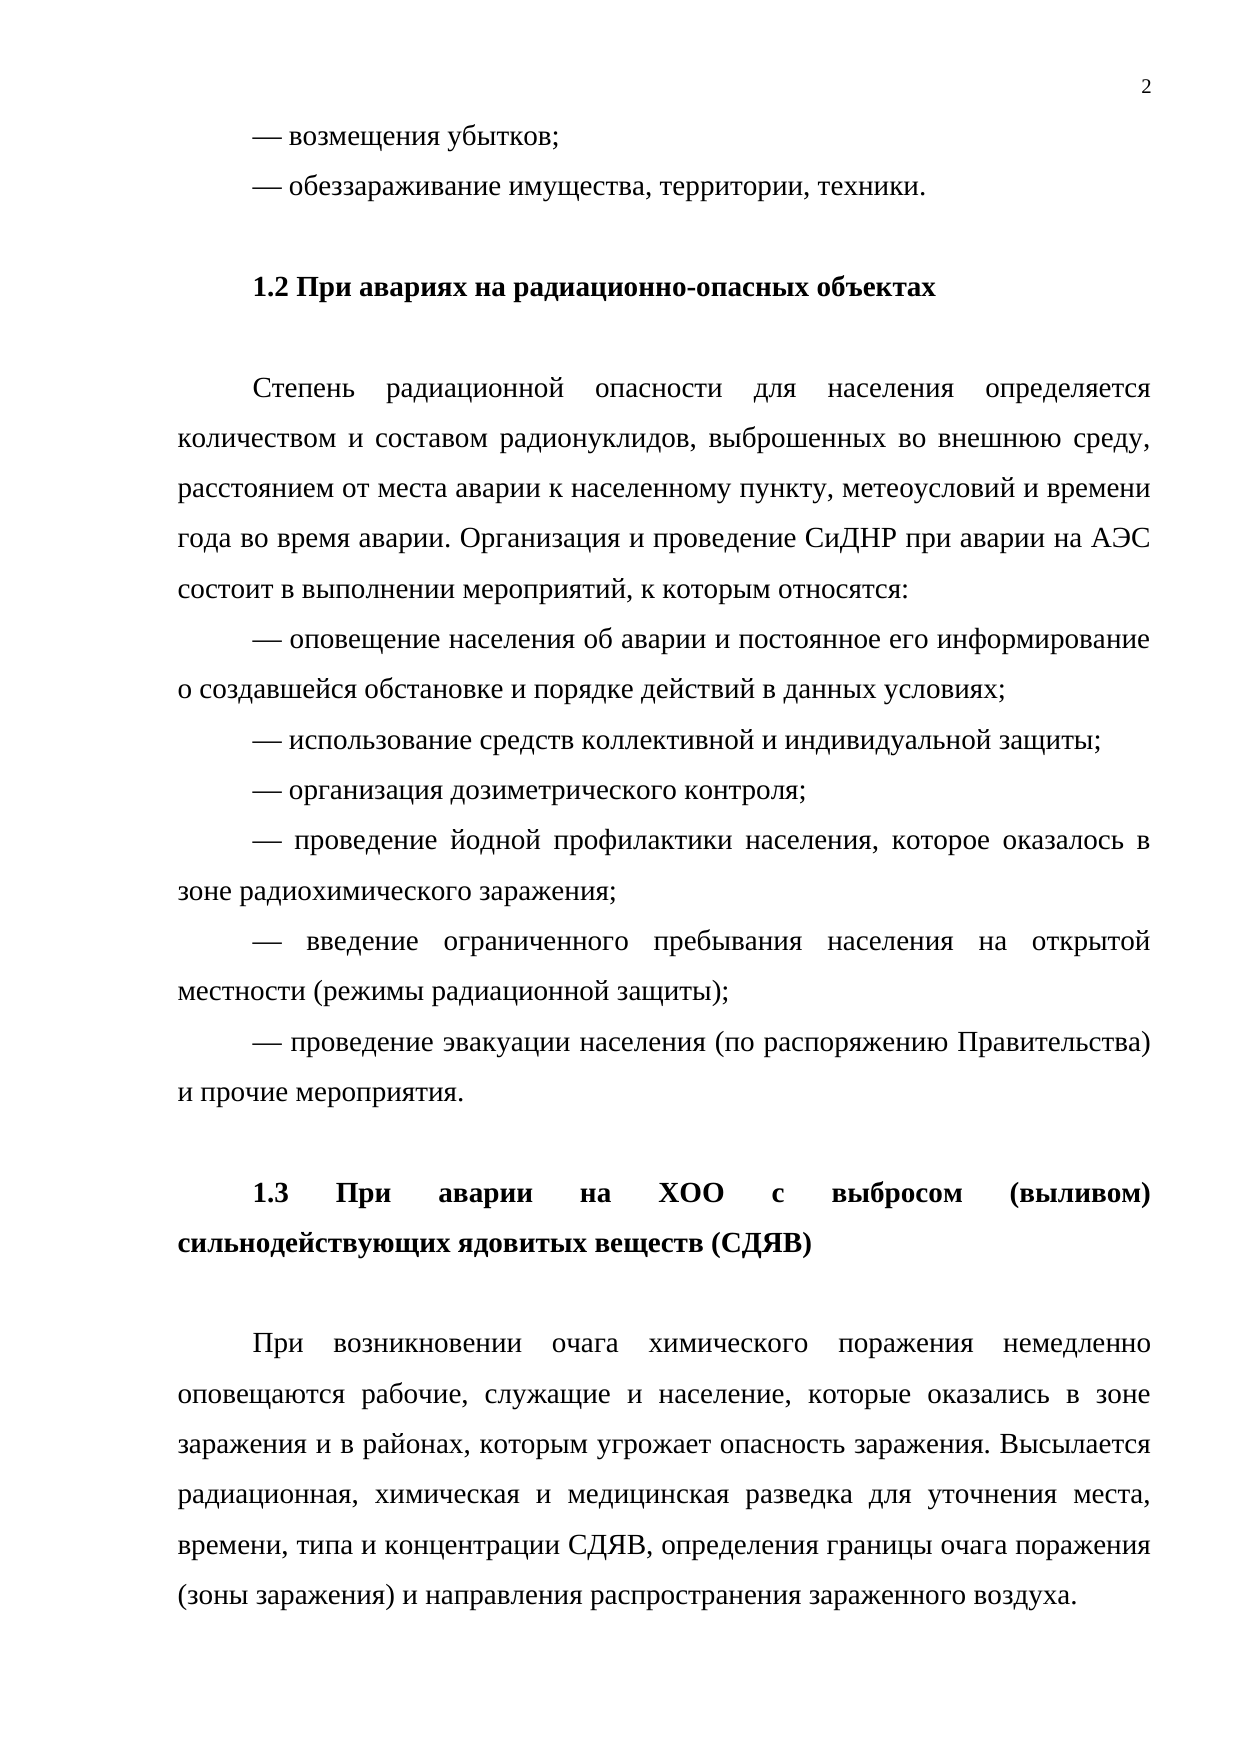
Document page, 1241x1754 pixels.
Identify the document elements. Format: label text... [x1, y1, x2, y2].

text — использование средств коллективной и индивидуальной защиты; [177, 722, 1152, 755]
text — обеззараживание имущества, территории, техники. [177, 168, 1152, 202]
text — оповещение населения об аварии и постоянное его информирование о создавшейся обстановке и порядке действий в данных условиях; [177, 621, 1152, 705]
text — проведение йодной профилактики населения, которое оказалось в зоне радиохимического заражения; [177, 822, 1152, 906]
text При возникновении очага химического поражения немедленно оповещаются рабочие, служащие и население, которые оказались в зоне заражения и в районах, которым угрожает опасность заражения. Высылается радиационная, химическая и медицинская разведка для уточнения места, времени, типа и концентрации СДЯВ, определения границы очага поражения (зоны заражения) и направления распространения зараженного воздуха. [177, 1326, 1152, 1611]
text — проведение эвакуации населения (по распоряжению Правительства) и прочие мероприятия. [177, 1024, 1152, 1108]
text Степень радиационной опасности для населения определяется количеством и составом радионуклидов, выброшенных во внешнюю среду, расстоянием от места аварии к населенному пункту, метеоусловий и времени года во время аварии. Организация и проведение СиДНР при аварии на АЭС состоит в выполнении мероприятий, к которым относятся: [177, 370, 1152, 604]
text — организация дозиметрического контроля; [177, 772, 1152, 806]
text 1.3 При аварии на ХОО с выбросом (выливом) сильнодействующих ядовитых веществ (СДЯВ) [177, 1175, 1152, 1258]
text — возмещения убытков; [177, 118, 1152, 152]
text — введение ограниченного пребывания населения на открытой местности (режимы радиационной защиты); [177, 923, 1152, 1007]
text 1.2 При авариях на радиационно-опасных объектах [177, 269, 1152, 303]
